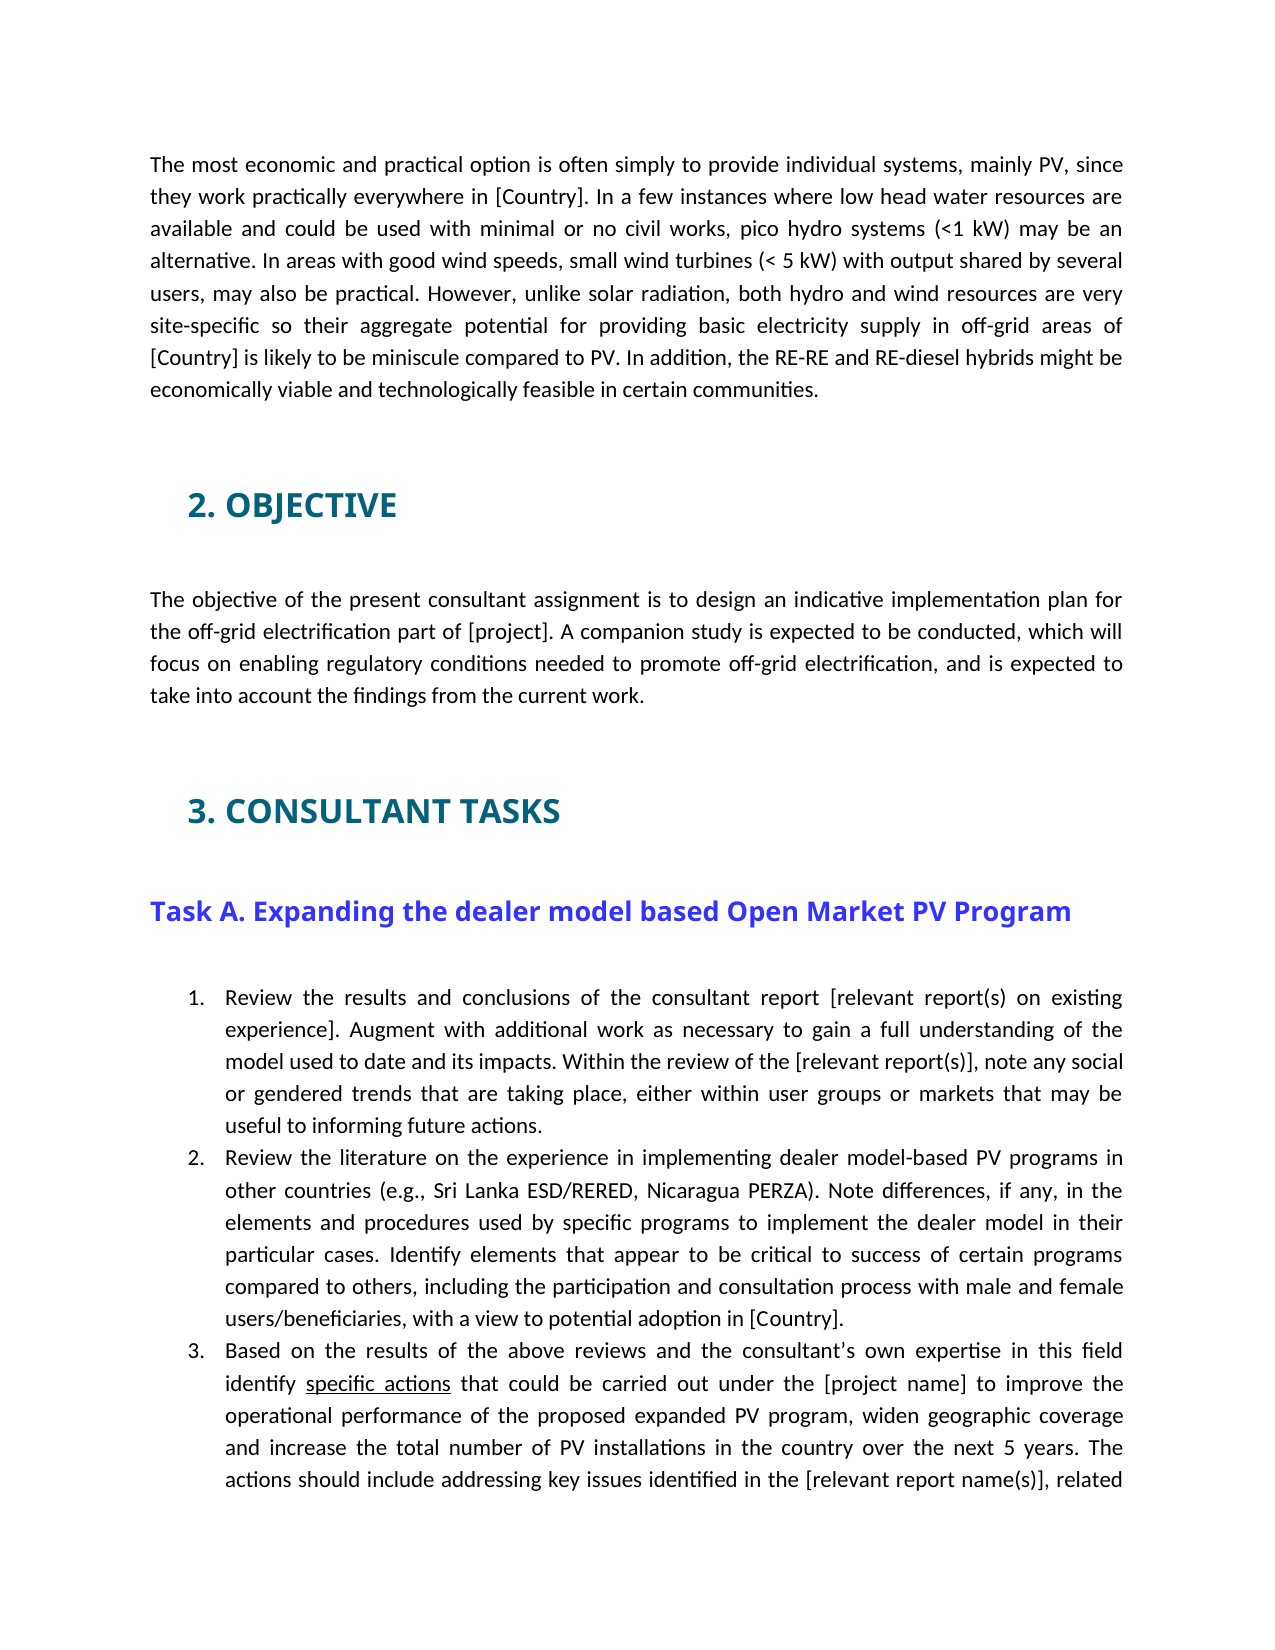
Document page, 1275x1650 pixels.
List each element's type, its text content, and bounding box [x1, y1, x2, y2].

subtitle OBJECTIVE [187, 481, 1125, 527]
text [150, 150, 1125, 403]
subtitle Task A. Expanding the dealer model based Open Market PV Program [150, 893, 1125, 929]
subtitle CONSULTANT TASKS [187, 787, 1125, 833]
list Review the literature on the experience in implementing dealer model-based PV programs in other countries (e.g., Sri Lanka ESD/RERED, Nicaragua PERZA). Note differences, if any, in the elements and procedures used by specific programs to implement the dealer model in their particular cases. Identify elements that appear to be critical to success of certain programs compared to others, including the participation and consultation process with male and female users/beneficiaries, with a view to potential adoption in [Country]. [187, 1143, 1125, 1332]
text The objective of the present consultant assignment is to design an indicative implementation plan for the off-grid electrification part of [project]. A companion study is expected to be conducted, which will focus on enabling regulatory conditions needed to promote off-grid electrification, and is expected to take into account the findings from the current work. [150, 585, 1125, 709]
list Review the results and conclusions of the consultant report [relevant report(s) on existing experience]. Augment with additional work as necessary to gain a full understanding of the model used to date and its impacts. Within the review of the [relevant report(s)], note any social or gendered trends that are taking place, either within user groups or markets that may be useful to informing future actions. [187, 983, 1125, 1139]
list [187, 1337, 1125, 1493]
